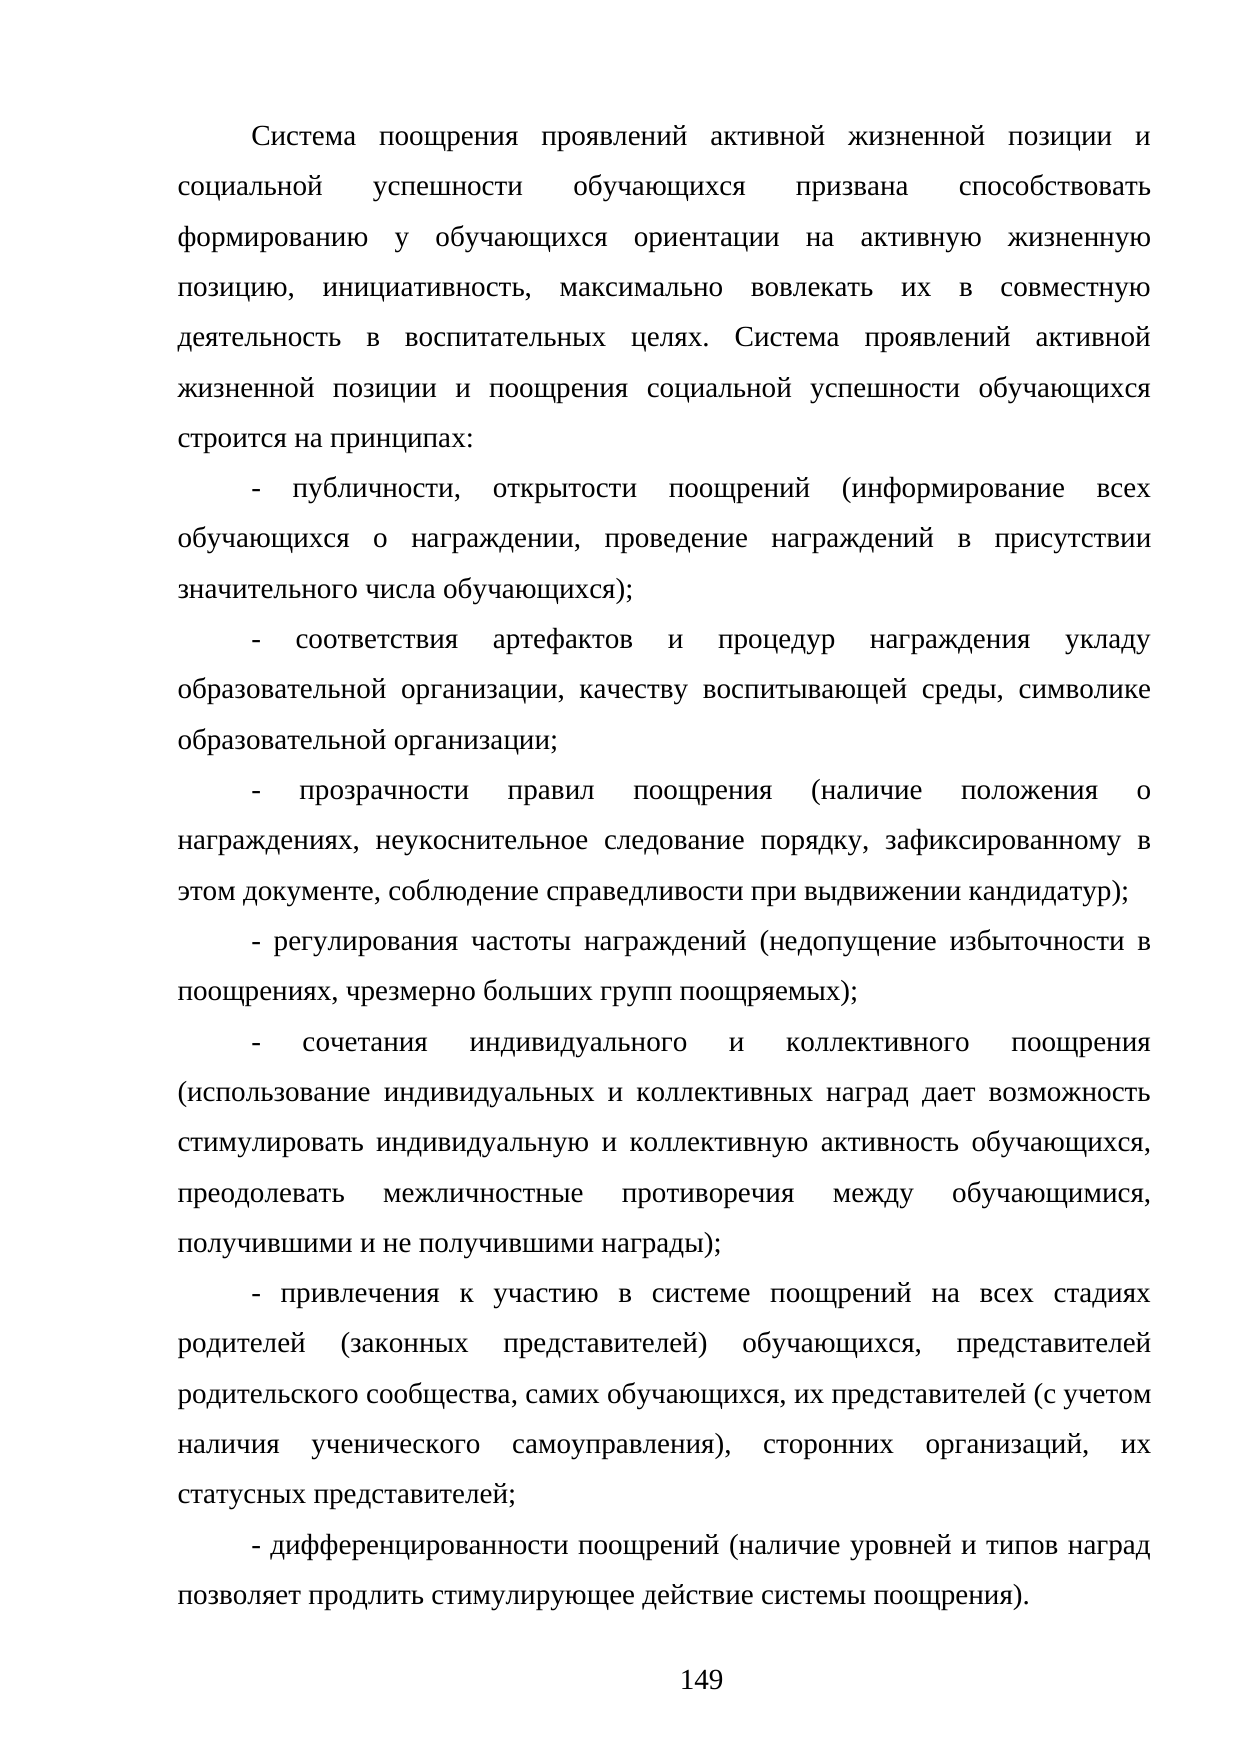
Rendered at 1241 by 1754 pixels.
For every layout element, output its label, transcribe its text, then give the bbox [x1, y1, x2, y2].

text - сочетания индивидуального и коллективного поощрения (использование индивидуальных и коллективных наград дает возможность стимулировать индивидуальную и коллективную активность обучающихся, преодолевать межличностные противоречия между обучающимися, получившими и не получившими награды); [177, 1024, 1152, 1258]
text - публичности, открытости поощрений (информирование всех обучающихся о награждении, проведение награждений в присутствии значительного числа обучающихся); [177, 470, 1152, 604]
text - регулирования частоты награждений (недопущение избыточности в поощрениях, чрезмерно больших групп поощряемых); [177, 923, 1152, 1007]
text - соответствия артефактов и процедур награждения укладу образовательной организации, качеству воспитывающей среды, символике образовательной организации; [177, 621, 1152, 755]
text - дифференцированности поощрений (наличие уровней и типов наград позволяет продлить стимулирующее действие системы поощрения). [177, 1527, 1152, 1611]
text - привлечения к участию в системе поощрений на всех стадиях родителей (законных представителей) обучающихся, представителей родительского сообщества, самих обучающихся, их представителей (с учетом наличия ученического самоуправления), сторонних организаций, их статусных представителей; [177, 1275, 1152, 1510]
text Система поощрения проявлений активной жизненной позиции и социальной успешности обучающихся призвана способствовать формированию у обучающихся ориентации на активную жизненную позицию, инициативность, максимально вовлекать их в совместную деятельность в воспитательных целях. Система проявлений активной жизненной позиции и поощрения социальной успешности обучающихся строится на принципах: [177, 118, 1152, 453]
text - прозрачности правил поощрения (наличие положения о награждениях, неукоснительное следование порядку, зафиксированному в этом документе, соблюдение справедливости при выдвижении кандидатур); [177, 772, 1152, 906]
